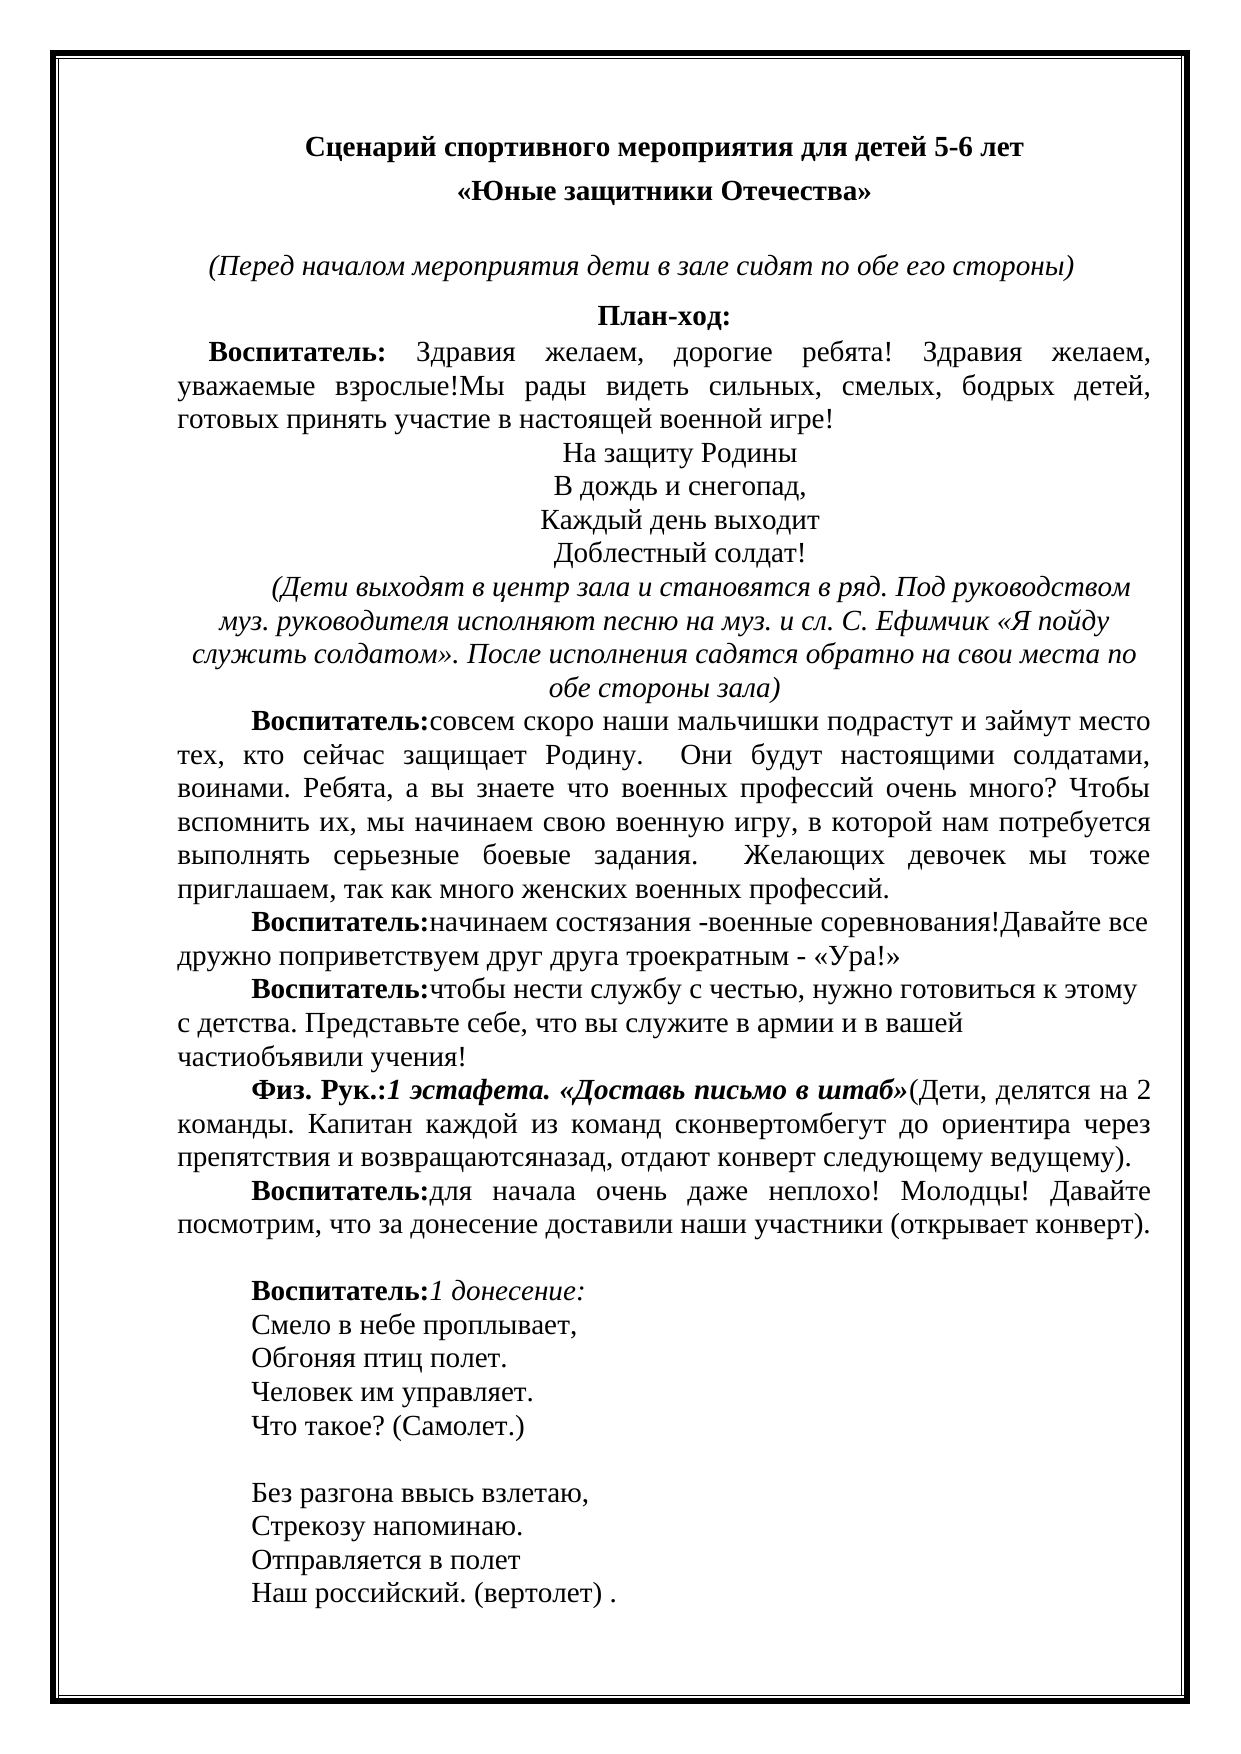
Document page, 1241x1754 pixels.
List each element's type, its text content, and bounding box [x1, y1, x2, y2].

text Наш российский. (вертолет) . [177, 1575, 1152, 1609]
text Воспитатель:1 донесение: [177, 1273, 1152, 1307]
text (Дети выходят в центр зала и становятся в ряд. Под руководством муз. руководителя исполняют песню на муз. и сл. С. Ефимчик «Я пойду служить солдатом». После исполнения садятся обратно на свои места по обе стороны зала) [177, 569, 1152, 703]
text Смело в небе проплывает, [177, 1307, 1152, 1341]
text Отправляется в полет [177, 1542, 1152, 1575]
text Сценарий спортивного мероприятия для детей 5-6 лет [177, 129, 1152, 163]
text Воспитатель:совсем скоро наши мальчишки подрастут и займут место тех, кто сейчас защищает Родину. Они будут настоящими солдатами, воинами. Ребята, а вы знаете что военных профессий очень много? Чтобы вспомнить их, мы начинаем свою военную игру, в которой нам потребуется выполнять серьезные боевые задания. Желающих девочек мы тоже приглашаем, так как много женских военных профессий. [177, 703, 1152, 904]
text План-ход: [177, 298, 1152, 331]
text Воспитатель: Здравия желаем, дорогие ребята! Здравия желаем, уважаемые взрослые!Мы рады видеть сильных, смелых, бодрых детей, готовых принять участие в настоящей военной игре! [177, 334, 1152, 435]
text (Перед началом мероприятия дети в зале сидят по обе его стороны) [177, 248, 1152, 282]
text Каждый день выходит [177, 502, 1152, 536]
text Что такое? (Самолет.) [177, 1408, 1152, 1441]
text На защиту Родины [177, 435, 1152, 468]
text Воспитатель:для начала очень даже неплохо! Молодцы! Давайте посмотрим, что за донесение доставили наши участники (открывает конверт). [177, 1173, 1152, 1240]
text «Юные защитники Отечества» [177, 173, 1152, 207]
text Без разгона ввысь взлетаю, [177, 1475, 1152, 1508]
text Физ. Рук.:1 эстафета. «Доставь письмо в штаб»(Дети, делятся на 2 команды. Капитан каждой из команд сконвертомбегут до ориентира через препятствия и возвращаютсяназад, отдают конверт следующему ведущему). [177, 1072, 1152, 1173]
text Стрекозу напоминаю. [177, 1508, 1152, 1542]
text Доблестный солдат! [177, 536, 1152, 569]
text Обгоняя птиц полет. [177, 1341, 1152, 1374]
text Воспитатель:чтобы нести службу с честью, нужно готовиться к этому с детства. Представьте себе, что вы служите в армии и в вашей частиобъявили учения! [177, 972, 1152, 1072]
text Воспитатель:начинаем состязания -военные соревнования!Давайте все дружно поприветствуем друг друга троекратным - «Ура!» [177, 904, 1152, 972]
text Человек им управляет. [177, 1374, 1152, 1408]
text В дождь и снегопад, [177, 468, 1152, 502]
